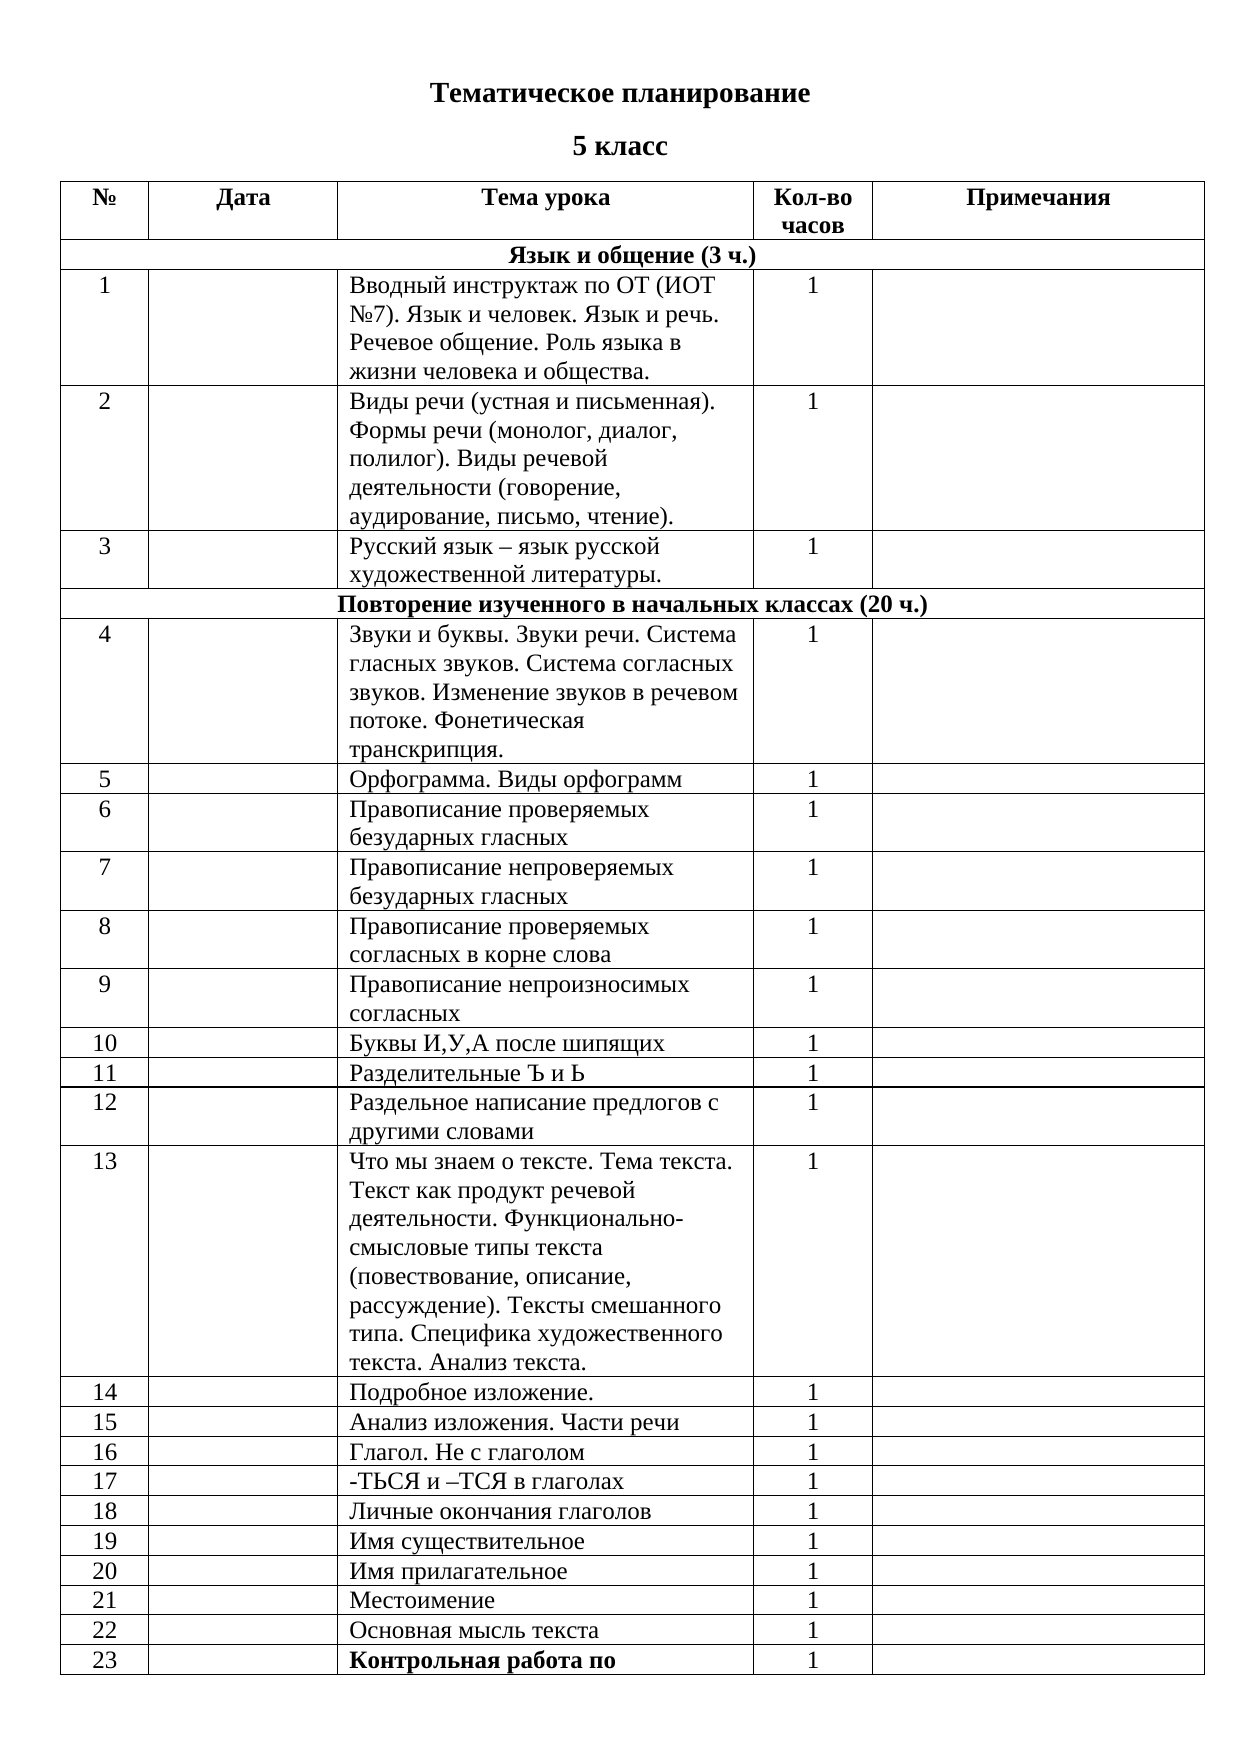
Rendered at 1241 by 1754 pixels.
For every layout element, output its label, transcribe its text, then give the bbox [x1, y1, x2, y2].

table_cell 5 [61, 764, 148, 793]
table_cell [149, 1645, 337, 1674]
table_cell -ТЬСЯ и –ТСЯ в глаголах [338, 1466, 753, 1495]
table_cell [873, 1496, 1204, 1525]
table_cell Основная мысль текста [338, 1615, 753, 1644]
table_cell 21 [61, 1586, 148, 1614]
table_header № [61, 182, 148, 239]
table_cell 1 [754, 1058, 872, 1086]
table_cell 1 [754, 852, 872, 910]
table_cell 1 [754, 764, 872, 793]
table_cell 14 [61, 1377, 148, 1406]
table_cell 23 [61, 1645, 148, 1674]
table_cell [873, 1556, 1204, 1584]
table_cell Что мы знаем о тексте. Тема текста. Текст как продукт речевой деятельности. Функционально-смысловые типы текста (повествование, описание, рассуждение). Тексты смешанного типа. Специфика художественного текста. Анализ текста. [338, 1146, 753, 1376]
table_cell [873, 1645, 1204, 1674]
table_cell [149, 764, 337, 793]
table_cell 1 [754, 386, 872, 530]
table_cell 1 [754, 911, 872, 968]
table_cell [873, 1088, 1204, 1145]
table_cell [873, 1615, 1204, 1644]
table_header Кол-во часов [754, 182, 872, 239]
table_cell 1 [754, 1645, 872, 1674]
table_cell 1 [754, 1028, 872, 1057]
table_cell [873, 794, 1204, 851]
table_cell [149, 1028, 337, 1057]
table_cell 1 [754, 1088, 872, 1145]
table_cell [149, 1088, 337, 1145]
table_cell 20 [61, 1556, 148, 1584]
table_cell 11 [61, 1058, 148, 1086]
table_cell 1 [754, 1377, 872, 1406]
table_cell Личные окончания глаголов [338, 1496, 753, 1525]
table_cell [873, 764, 1204, 793]
table_cell Орфограмма. Виды орфограмм [338, 764, 753, 793]
table_cell [873, 1526, 1204, 1555]
table_cell Буквы И,У,А после шипящих [338, 1028, 753, 1057]
table_cell 1 [754, 1146, 872, 1376]
table_cell 1 [754, 794, 872, 851]
table_cell [149, 270, 337, 385]
table_cell 1 [754, 1526, 872, 1555]
table_cell Раздельное написание предлогов с другими словами [338, 1088, 753, 1145]
table_cell 1 [754, 1586, 872, 1614]
table_cell Правописание проверяемых согласных в корне слова [338, 911, 753, 968]
table_cell [149, 969, 337, 1027]
table_cell 1 [754, 969, 872, 1027]
table_cell [873, 1407, 1204, 1436]
table_cell [873, 1377, 1204, 1406]
table_cell [149, 852, 337, 910]
table_cell Имя существительное [338, 1526, 753, 1555]
table_cell [149, 1058, 337, 1086]
table_cell [873, 852, 1204, 910]
table_cell Русский язык – язык русской художественной литературы. [338, 531, 753, 588]
table_cell 9 [61, 969, 148, 1027]
table_cell Повторение изученного в начальных классах (20 ч.) [61, 589, 1204, 618]
table_cell [873, 1058, 1204, 1086]
table_cell Глагол. Не с глаголом [338, 1437, 753, 1465]
table_header Тема урока [338, 182, 753, 239]
table_cell Виды речи (устная и письменная). Формы речи (монолог, диалог, полилог). Виды речевой деятельности (говорение, аудирование, письмо, чтение). [338, 386, 753, 530]
table_cell [149, 1615, 337, 1644]
table_cell [149, 1586, 337, 1614]
table_cell 2 [61, 386, 148, 530]
table_cell [149, 1526, 337, 1555]
table_cell 1 [754, 531, 872, 588]
table_cell 1 [754, 1437, 872, 1465]
table_cell 22 [61, 1615, 148, 1644]
table_cell [873, 911, 1204, 968]
table_cell [873, 1146, 1204, 1376]
table_cell [873, 531, 1204, 588]
table_cell Местоимение [338, 1586, 753, 1614]
table_cell Разделительные Ъ и Ь [338, 1058, 753, 1086]
table_cell 1 [754, 1556, 872, 1584]
table_cell [873, 1028, 1204, 1057]
table_cell 1 [754, 270, 872, 385]
table_cell [873, 1466, 1204, 1495]
table_cell [149, 1466, 337, 1495]
table_header Дата [149, 182, 337, 239]
table_cell 1 [754, 1615, 872, 1644]
table_cell [149, 386, 337, 530]
table_cell [149, 531, 337, 588]
table_cell [149, 794, 337, 851]
table_cell [873, 619, 1204, 763]
table_cell Вводный инструктаж по ОТ (ИОТ №7). Язык и человек. Язык и речь. Речевое общение. Роль языка в жизни человека и общества. [338, 270, 753, 385]
text Тематическое планирование [75, 75, 1165, 108]
table_cell [149, 1556, 337, 1584]
table_cell [149, 619, 337, 763]
table_cell Правописание непроверяемых безударных гласных [338, 852, 753, 910]
table_cell 17 [61, 1466, 148, 1495]
table_cell 1 [754, 1496, 872, 1525]
table_cell [149, 1146, 337, 1376]
table_header Примечания [873, 182, 1204, 239]
table_cell Подробное изложение. [338, 1377, 753, 1406]
table_cell 8 [61, 911, 148, 968]
table_cell 1 [61, 270, 148, 385]
table_cell [873, 1437, 1204, 1465]
table_cell Язык и общение (3 ч.) [61, 240, 1204, 269]
table_cell [149, 1377, 337, 1406]
table_cell 15 [61, 1407, 148, 1436]
table_cell [873, 1586, 1204, 1614]
table_cell 10 [61, 1028, 148, 1057]
table_cell [873, 386, 1204, 530]
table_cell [338, 1645, 753, 1674]
table_cell [149, 1437, 337, 1465]
table_cell 13 [61, 1146, 148, 1376]
table_cell 6 [61, 794, 148, 851]
table_cell 16 [61, 1437, 148, 1465]
table_cell [149, 1496, 337, 1525]
table_cell Имя прилагательное [338, 1556, 753, 1584]
table_cell [149, 1407, 337, 1436]
table_cell 3 [61, 531, 148, 588]
table_cell 18 [61, 1496, 148, 1525]
table_cell [873, 270, 1204, 385]
table_cell 12 [61, 1088, 148, 1145]
table_cell Правописание непроизносимых согласных [338, 969, 753, 1027]
table_cell [873, 969, 1204, 1027]
table_cell 7 [61, 852, 148, 910]
table_cell Правописание проверяемых безударных гласных [338, 794, 753, 851]
table_cell [149, 911, 337, 968]
table_cell 4 [61, 619, 148, 763]
table_cell Звуки и буквы. Звуки речи. Система гласных звуков. Система согласных звуков. Изменение звуков в речевом потоке. Фонетическая транскрипция. [338, 619, 753, 763]
table_cell 1 [754, 1466, 872, 1495]
table_cell Анализ изложения. Части речи [338, 1407, 753, 1436]
table_cell 19 [61, 1526, 148, 1555]
text 5 класс [75, 128, 1165, 161]
table_cell 1 [754, 1407, 872, 1436]
table_cell 1 [754, 619, 872, 763]
